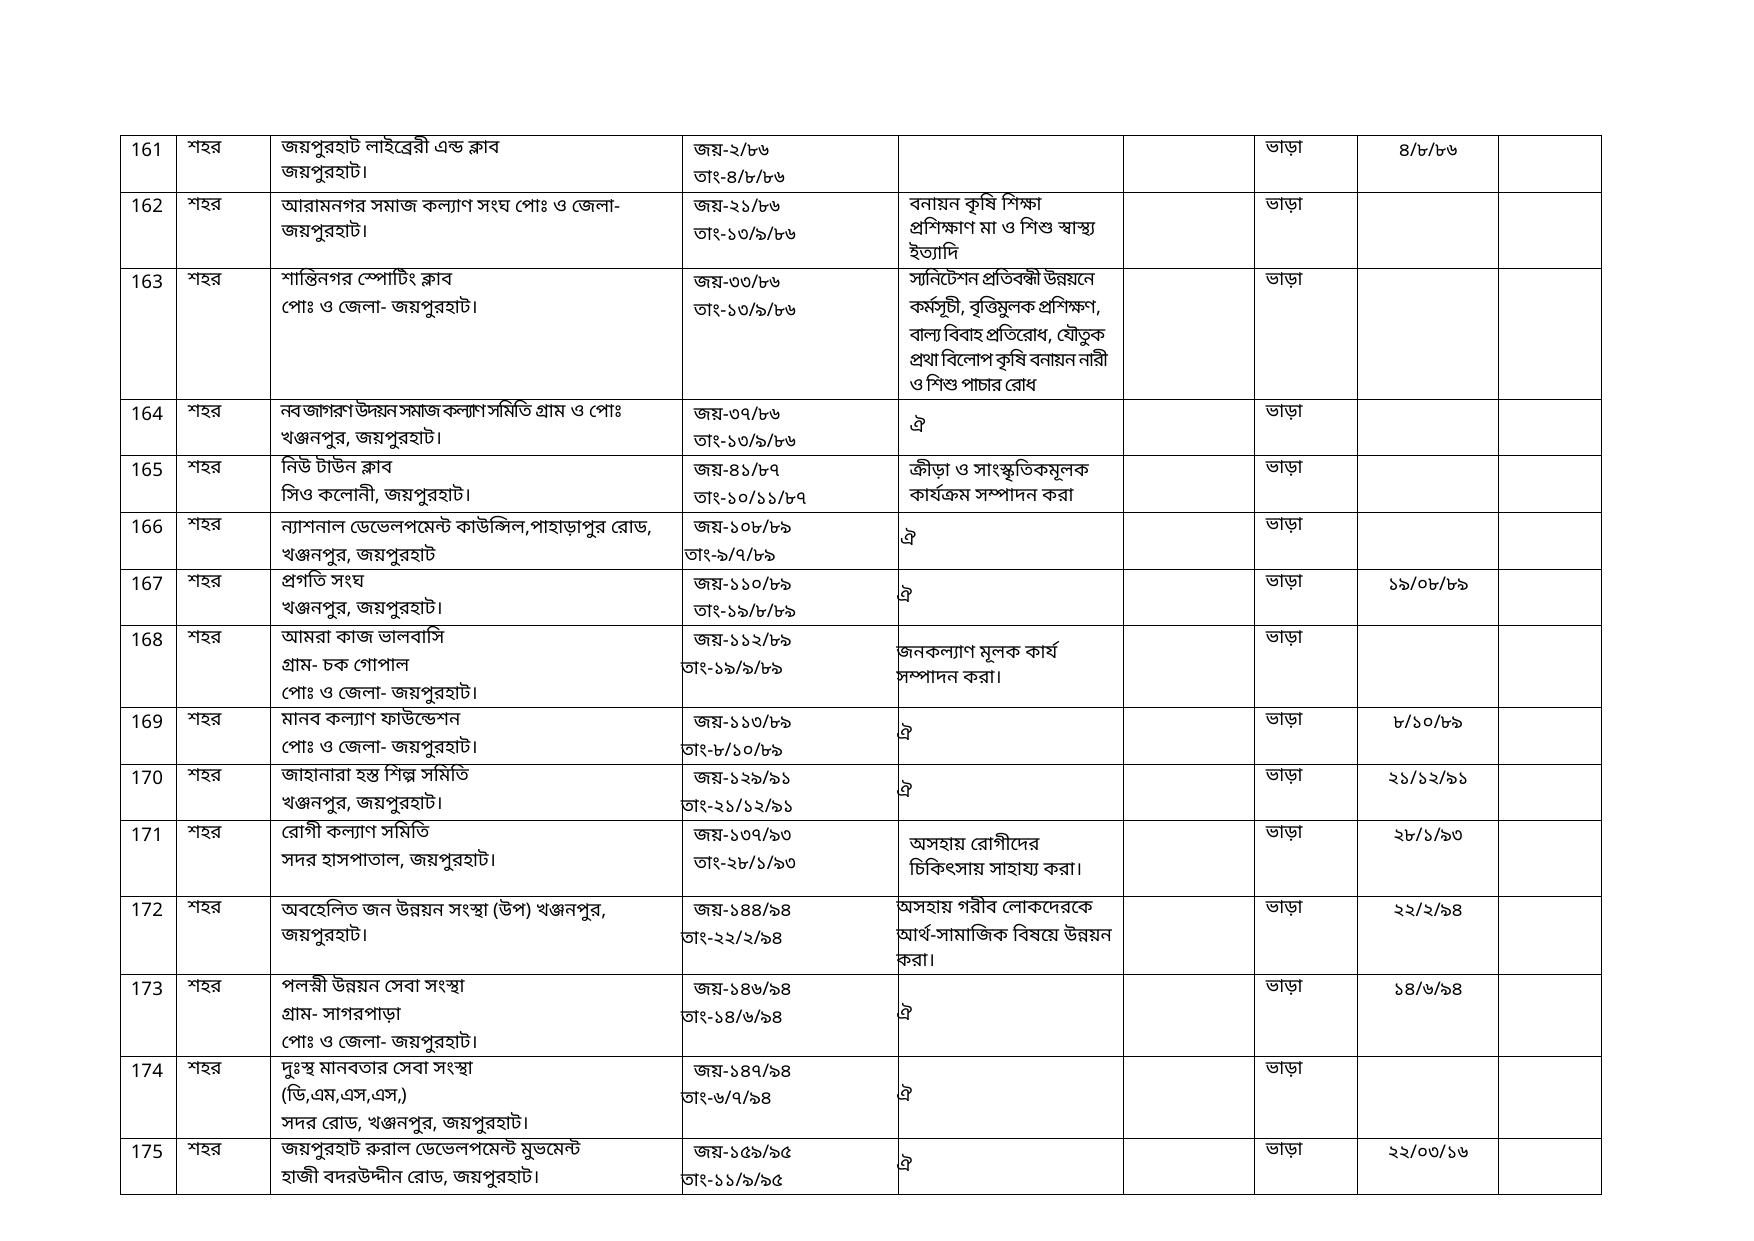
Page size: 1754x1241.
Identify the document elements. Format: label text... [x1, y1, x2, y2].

table_cell ভাড়া [1255, 136, 1357, 192]
table_cell [1124, 708, 1254, 764]
table_cell [1124, 193, 1254, 267]
table_cell শহর [177, 1057, 270, 1137]
table_cell [1499, 513, 1601, 569]
table_cell ভাড়া [1255, 821, 1357, 896]
table_cell [1358, 513, 1498, 569]
table_cell [121, 975, 176, 1056]
table_cell [1499, 1057, 1601, 1137]
table_cell জয়-১০৮/৮৯ তাং-৯/৭/৮৯ [683, 513, 898, 569]
table_cell [1124, 1057, 1254, 1137]
table_cell শহর [177, 897, 270, 974]
table_cell ঐ [899, 400, 1123, 455]
table_cell ২২/০৩/১৬ [1358, 1139, 1498, 1194]
table_cell ২৮/১/৯৩ [1358, 821, 1498, 896]
table_cell জয়-৪১/৮৭ তাং-১০/১১/৮৭ [683, 456, 898, 512]
table_cell [1499, 708, 1601, 764]
table_cell ১৪/৬/৯৪ [1358, 975, 1498, 1056]
table_cell শহর [177, 400, 270, 455]
table_cell [121, 1057, 176, 1137]
table_cell শহর [177, 456, 270, 512]
table_cell [1124, 570, 1254, 625]
table_cell ঐ [899, 570, 1123, 625]
table_cell ২২/২/৯৪ [1358, 897, 1498, 974]
table_cell [1499, 400, 1601, 455]
table_cell [121, 513, 176, 569]
table_cell [1124, 136, 1254, 192]
table_cell [1358, 269, 1498, 399]
table_cell নিউ টাউন ক্লাব সিও কলোনী, জয়পুরহাট। [271, 456, 682, 512]
table_cell [1358, 400, 1498, 455]
table_cell [1499, 456, 1601, 512]
table_cell [1124, 897, 1254, 974]
table_cell অসহায় রোগীদের চিকিৎসায় সাহায্য করা। [899, 821, 1123, 896]
table_cell [1499, 897, 1601, 974]
table_cell ঐ [899, 1139, 1123, 1194]
table_cell [1499, 975, 1601, 1056]
table_cell [121, 456, 176, 512]
table_cell প্রগতি সংঘ খঞ্জনপুর, জয়পুরহাট। [271, 570, 682, 625]
table_cell ৪/৮/৮৬ [1358, 136, 1498, 192]
table_cell ঐ [899, 513, 1123, 569]
table_cell মানব কল্যাণ ফাউন্ডেশন পোঃ ও জেলা- জয়পুরহাট। [271, 708, 682, 764]
table_cell [1499, 570, 1601, 625]
table_cell [121, 821, 176, 896]
table_cell [1124, 975, 1254, 1056]
table_cell [1358, 193, 1498, 267]
table_cell [899, 136, 1123, 192]
table_cell [1499, 136, 1601, 192]
table_cell শহর [177, 269, 270, 399]
table_cell শহর [177, 570, 270, 625]
table_cell স্যনিটেশন প্রতিবন্ধী উন্নয়নে কর্মসূচী, বৃত্তিমুলক প্রশিক্ষণ, বাল্য বিবাহ প্রতিরোধ, যৌতুক প্রথা বিলোপ কৃষি বনায়ন নারী ও শিশু পাচার রোধ [899, 269, 1123, 399]
table_cell ঐ [899, 1057, 1123, 1137]
table_cell ২১/১২/৯১ [1358, 765, 1498, 820]
table_cell [1499, 269, 1601, 399]
table_cell শহর [177, 626, 270, 707]
table_cell জনকল্যাণ মূলক কার্য সম্পাদন করা। [899, 626, 1123, 707]
table_cell ভাড়া [1255, 975, 1357, 1056]
table_cell জয়-১৪৭/৯৪ তাং-৬/৭/৯৪ [683, 1057, 898, 1137]
table_cell নব জাগরণ উদয়ন সমাজ কল্যাণ সমিতি গ্রাম ও পোঃ খঞ্জনপুর, জয়পুরহাট। [271, 400, 682, 455]
table_cell শহর [177, 136, 270, 192]
table_cell শহর [177, 708, 270, 764]
table_cell [1358, 456, 1498, 512]
table_cell শহর [177, 193, 270, 267]
table_cell জয়-১৫৯/৯৫ তাং-১১/৯/৯৫ [683, 1139, 898, 1194]
table_cell ঐ [899, 708, 1123, 764]
table_cell জয়-২/৮৬ তাং-৪/৮/৮৬ [683, 136, 898, 192]
table_cell বনায়ন কৃষি শিক্ষা প্রশিক্ষাণ মা ও শিশু স্বাস্থ্য ইত্যাদি [899, 193, 1123, 267]
table_cell অবহেলিত জন উন্নয়ন সংস্থা (উপ) খঞ্জনপুর, জয়পুরহাট। [271, 897, 682, 974]
table_cell [121, 765, 176, 820]
table_cell [121, 193, 176, 267]
table_cell ভাড়া [1255, 1057, 1357, 1137]
table_cell ভাড়া [1255, 456, 1357, 512]
table_cell শহর [177, 1139, 270, 1194]
table_cell [121, 400, 176, 455]
table_cell শহর [177, 765, 270, 820]
table_cell ভাড়া [1255, 897, 1357, 974]
table_cell [1124, 821, 1254, 896]
table_cell [1124, 400, 1254, 455]
table_cell ভাড়া [1255, 765, 1357, 820]
table_cell ঐ [899, 765, 1123, 820]
table_cell [121, 897, 176, 974]
table_cell [1499, 1139, 1601, 1194]
table_cell শহর [177, 975, 270, 1056]
table_cell রোগী কল্যাণ সমিতি সদর হাসপাতাল, জয়পুরহাট। [271, 821, 682, 896]
table_cell ভাড়া [1255, 269, 1357, 399]
table_cell ১৯/০৮/৮৯ [1358, 570, 1498, 625]
table_cell জয়-১৪৬/৯৪ তাং-১৪/৬/৯৪ [683, 975, 898, 1056]
table_cell [1499, 193, 1601, 267]
table_cell [121, 570, 176, 625]
table_cell ভাড়া [1255, 626, 1357, 707]
table_cell শহর [177, 513, 270, 569]
table_cell জয়পুরহাট লাইব্রেরী এন্ড ক্লাব জয়পুরহাট। [271, 136, 682, 192]
table_cell [1124, 456, 1254, 512]
table_cell জয়-১১০/৮৯ তাং-১৯/৮/৮৯ [683, 570, 898, 625]
table_cell আমরা কাজ ভালবাসি গ্রাম- চক গোপাল পোঃ ও জেলা- জয়পুরহাট। [271, 626, 682, 707]
table_cell অসহায় গরীব লোকদেরকে আর্থ-সামাজিক বিষয়ে উন্নয়ন করা। [899, 897, 1123, 974]
table_cell ৮/১০/৮৯ [1358, 708, 1498, 764]
table_cell [1124, 1139, 1254, 1194]
table_cell [1124, 626, 1254, 707]
table_cell জয়-১১২/৮৯ তাং-১৯/৯/৮৯ [683, 626, 898, 707]
table_cell ন্যাশনাল ডেভেলপমেন্ট কাউন্সিল,পাহাড়াপুর রোড, খঞ্জনপুর, জয়পুরহাট [271, 513, 682, 569]
table_cell জয়-২১/৮৬ তাং-১৩/৯/৮৬ [683, 193, 898, 267]
table_cell [1499, 626, 1601, 707]
table_cell [1124, 513, 1254, 569]
table_cell জয়-৩৩/৮৬ তাং-১৩/৯/৮৬ [683, 269, 898, 399]
table_cell শান্তিনগর স্পোটিং ক্লাব পোঃ ও জেলা- জয়পুরহাট। [271, 269, 682, 399]
table_cell [1124, 765, 1254, 820]
table_cell আরামনগর সমাজ কল্যাণ সংঘ পোঃ ও জেলা- জয়পুরহাট। [271, 193, 682, 267]
table_cell জাহানারা হস্ত শিল্প সমিতি খঞ্জনপুর, জয়পুরহাট। [271, 765, 682, 820]
table_cell [1358, 626, 1498, 707]
table_cell [1358, 1057, 1498, 1137]
table_cell [1124, 269, 1254, 399]
table_cell [121, 136, 176, 192]
table_cell ঐ [899, 975, 1123, 1056]
table_cell জয়-৩৭/৮৬ তাং-১৩/৯/৮৬ [683, 400, 898, 455]
table_cell ভাড়া [1255, 1139, 1357, 1194]
table_cell ক্রীড়া ও সাংস্কৃতিকমূলক কার্যক্রম সম্পাদন করা [899, 456, 1123, 512]
table_cell জয়-১১৩/৮৯ তাং-৮/১০/৮৯ [683, 708, 898, 764]
table_cell [121, 1139, 176, 1194]
table_cell [121, 708, 176, 764]
table_cell জয়-১৩৭/৯৩ তাং-২৮/১/৯৩ [683, 821, 898, 896]
table_cell জয়-১২৯/৯১ তাং-২১/১২/৯১ [683, 765, 898, 820]
table_cell ভাড়া [1255, 193, 1357, 267]
table_cell শহর [177, 821, 270, 896]
table_cell [121, 626, 176, 707]
table_cell ভাড়া [1255, 570, 1357, 625]
table_cell [1499, 765, 1601, 820]
table_cell [121, 269, 176, 399]
table_cell দুঃস্থ মানবতার সেবা সংস্থা (ডি,এম,এস,এস,) সদর রোড, খঞ্জনপুর, জয়পুরহাট। [271, 1057, 682, 1137]
table_cell ভাড়া [1255, 513, 1357, 569]
table_cell জয়পুরহাট রুরাল ডেভেলপমেন্ট মুভমেন্ট হাজী বদরউদ্দীন রোড, জয়পুরহাট। [271, 1139, 682, 1194]
table_cell পলস্নী উন্নয়ন সেবা সংস্থা গ্রাম- সাগরপাড়া পোঃ ও জেলা- জয়পুরহাট। [271, 975, 682, 1056]
table_cell [1499, 821, 1601, 896]
table_cell ভাড়া [1255, 708, 1357, 764]
table_cell ভাড়া [1255, 400, 1357, 455]
table_cell জয়-১৪৪/৯৪ তাং-২২/২/৯৪ [683, 897, 898, 974]
